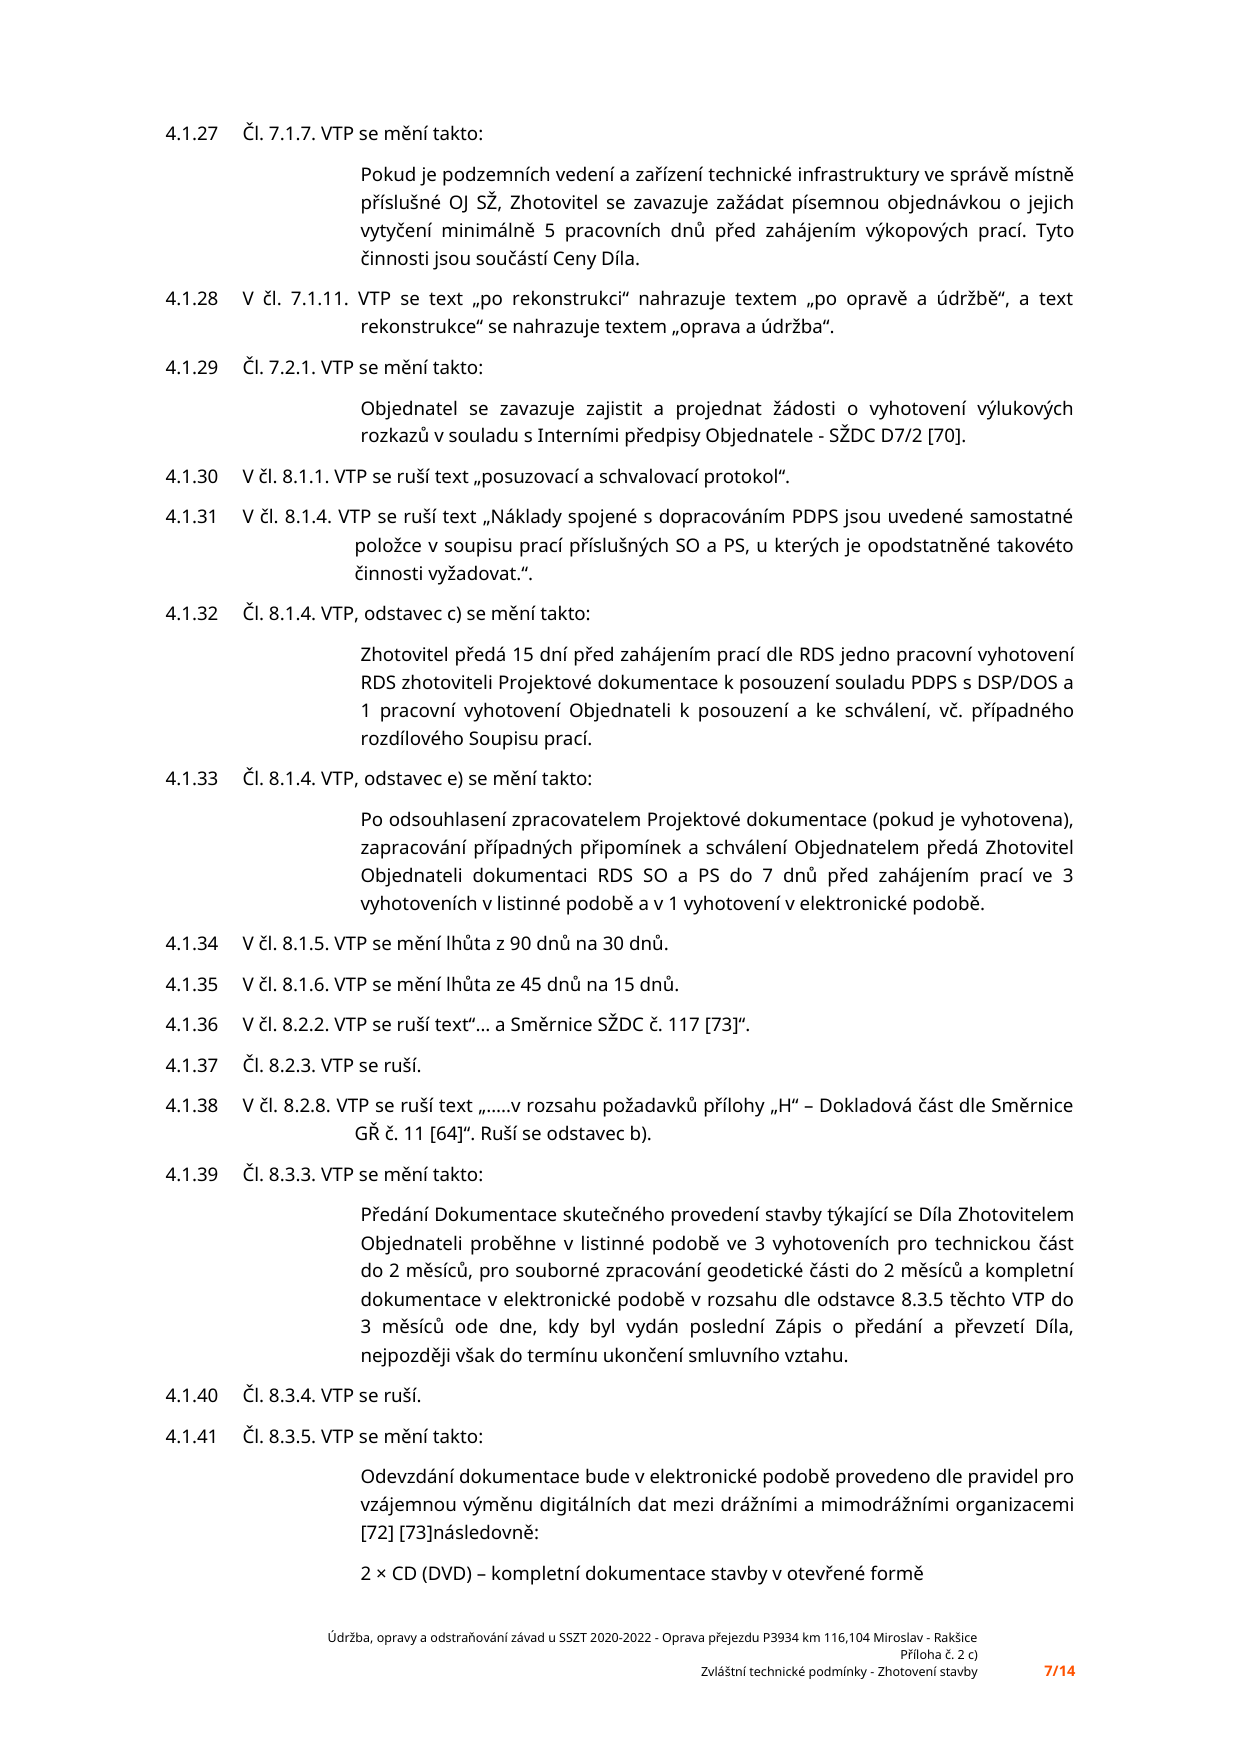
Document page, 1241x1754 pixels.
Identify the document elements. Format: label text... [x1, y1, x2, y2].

text Čl. 7.1.7. VTP se mění takto: [165, 121, 1075, 146]
text V čl. 8.2.2. VTP se ruší text“… a Směrnice SŽDC č. 117 [73]“. [165, 1012, 1075, 1037]
text V čl. 8.1.4. VTP se ruší text „Náklady spojené s dopracováním PDPS jsou uvedené samostatné položce v soupisu prací příslušných SO a PS, u kterých je opodstatněné takovéto činnosti vyžadovat.“. [165, 504, 1075, 585]
text V čl. 8.1.6. VTP se mění lhůta ze 45 dnů na 15 dnů. [165, 971, 1075, 997]
text Čl. 8.1.4. VTP, odstavec c) se mění takto: [165, 600, 1075, 626]
text Čl. 8.3.5. VTP se mění takto: [165, 1423, 1075, 1448]
list Předání Dokumentace skutečného provedení stavby týkající se Díla Zhotovitelem Objednateli proběhne v listinné podobě ve 3 vyhotoveních pro technickou část do 2 měsíců, pro souborné zpracování geodetické části do 2 měsíců a kompletní dokumentace v elektronické podobě v rozsahu dle odstavce 8.3.5 těchto VTP do 3 měsíců ode dne, kdy byl vydán poslední Zápis o předání a převzetí Díla, nejpozději však do termínu ukončení smluvního vztahu. [360, 1202, 1075, 1367]
text V čl. 7.1.11. VTP se text „po rekonstrukci“ nahrazuje textem „po opravě a údržbě“, a text rekonstrukce“ se nahrazuje textem „oprava a údržba“. [165, 286, 1075, 339]
list Zhotovitel předá 15 dní před zahájením prací dle RDS jedno pracovní vyhotovení RDS zhotoviteli Projektové dokumentace k posouzení souladu PDPS s DSP/DOS a 1 pracovní vyhotovení Objednateli k posouzení a ke schválení, vč. případného rozdílového Soupisu prací. [360, 641, 1075, 751]
text V čl. 8.1.5. VTP se mění lhůta z 90 dnů na 30 dnů. [165, 931, 1075, 956]
list Po odsouhlasení zpracovatelem Projektové dokumentace (pokud je vyhotovena), zapracování případných připomínek a schválení Objednatelem předá Zhotovitel Objednateli dokumentaci RDS SO a PS do 7 dnů před zahájením prací ve 3 vyhotoveních v listinné podobě a v 1 vyhotovení v elektronické podobě. [360, 806, 1075, 916]
text Čl. 8.1.4. VTP, odstavec e) se mění takto: [165, 766, 1075, 791]
text V čl. 8.1.1. VTP se ruší text „posuzovací a schvalovací protokol“. [165, 463, 1075, 489]
list 2 × CD (DVD) – kompletní dokumentace stavby v otevřené formě [360, 1560, 1075, 1586]
text V čl. 8.2.8. VTP se ruší text „…..v rozsahu požadavků přílohy „H“ – Dokladová část dle Směrnice GŘ č. 11 [64]“. Ruší se odstavec b). [165, 1093, 1075, 1146]
text Čl. 8.2.3. VTP se ruší. [165, 1052, 1075, 1078]
list Pokud je podzemních vedení a zařízení technické infrastruktury ve správě místně příslušné OJ SŽ, Zhotovitel se zavazuje zažádat písemnou objednávkou o jejich vytyčení minimálně 5 pracovních dnů před zahájením výkopových prací. Tyto činnosti jsou součástí Ceny Díla. [360, 161, 1075, 271]
text Čl. 8.3.3. VTP se mění takto: [165, 1161, 1075, 1187]
list Objednatel se zavazuje zajistit a projednat žádosti o vyhotovení výlukových rozkazů v souladu s Interními předpisy Objednatele - SŽDC D7/2 [70]. [360, 395, 1075, 448]
text Čl. 8.3.4. VTP se ruší. [165, 1382, 1075, 1408]
text Čl. 7.2.1. VTP se mění takto: [165, 354, 1075, 380]
list Odevzdání dokumentace bude v elektronické podobě provedeno dle pravidel pro vzájemnou výměnu digitálních dat mezi drážními a mimodrážními organizacemi [72] [73]následovně: [360, 1463, 1075, 1545]
